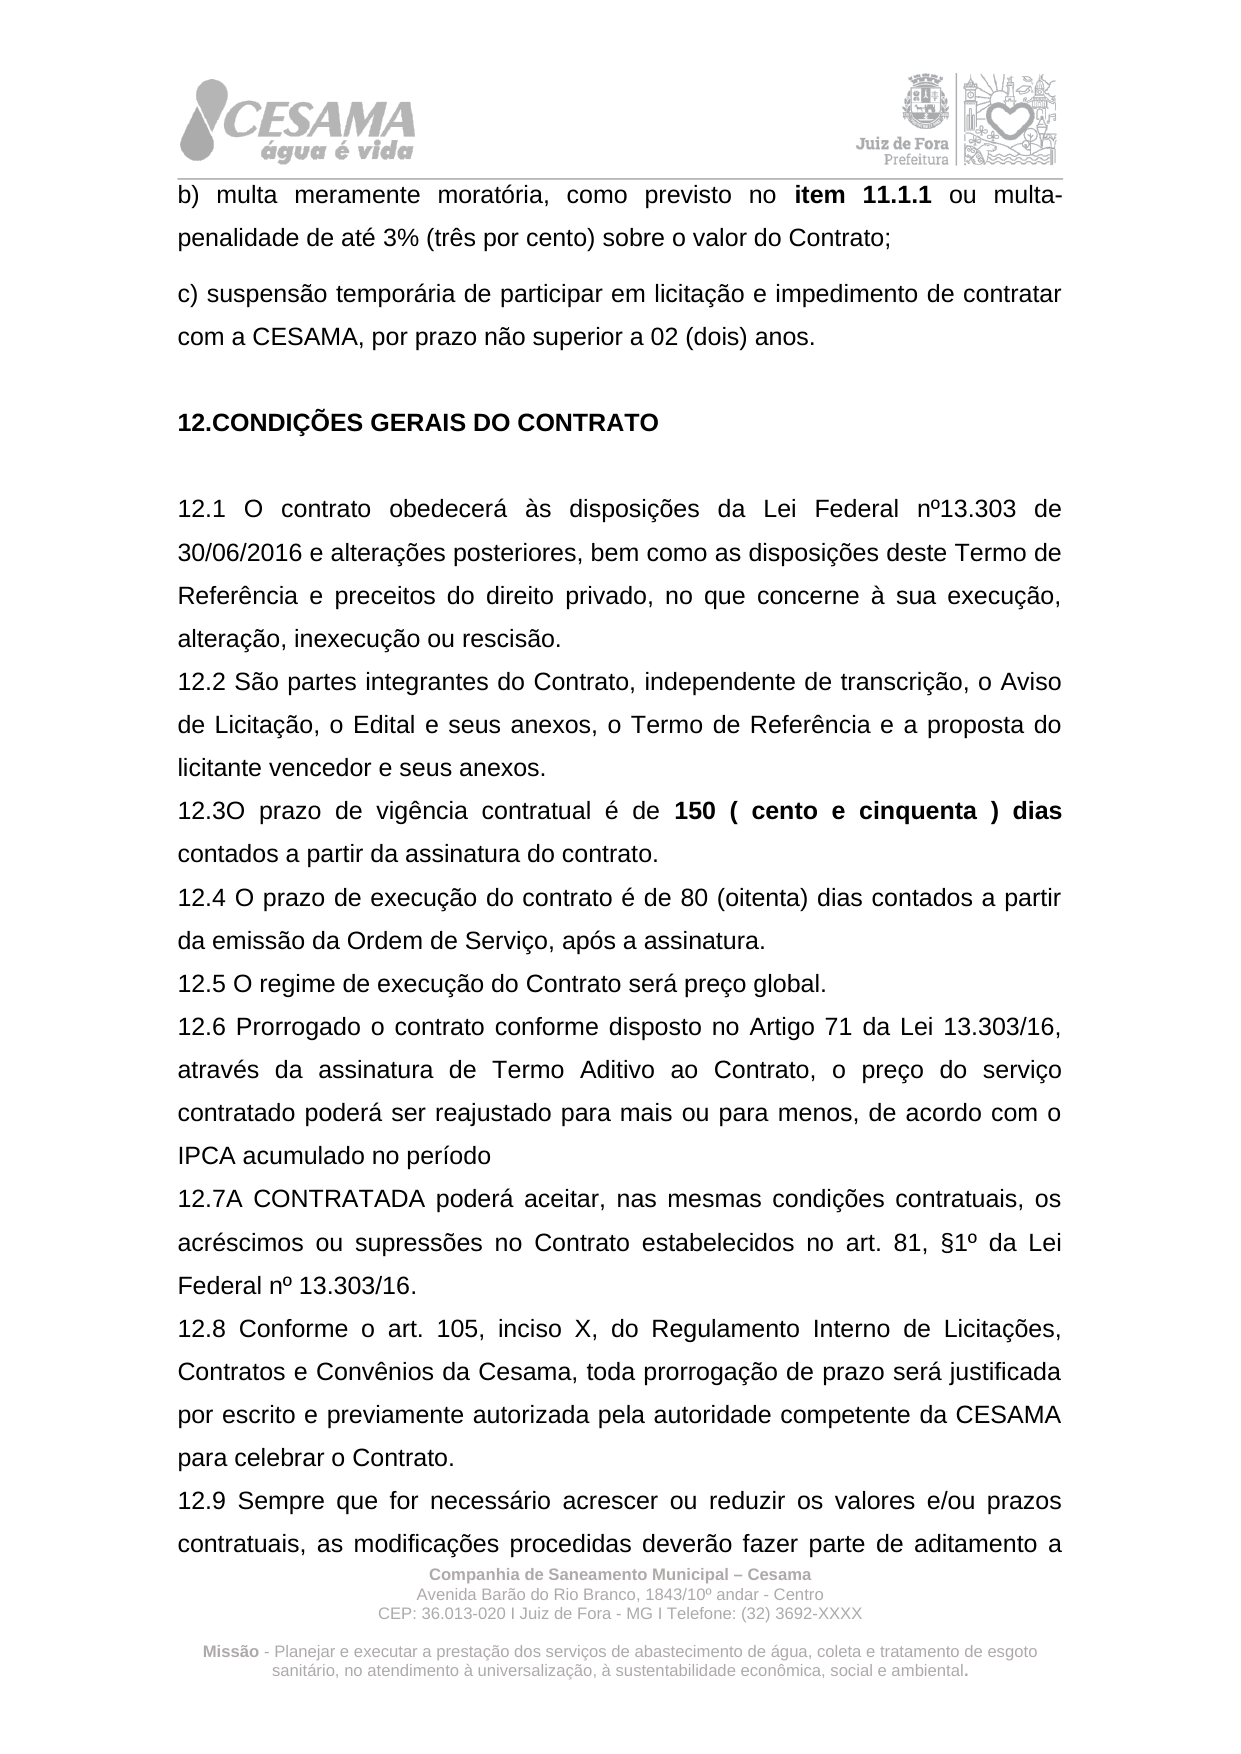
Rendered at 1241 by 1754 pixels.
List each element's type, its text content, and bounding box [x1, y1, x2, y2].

picture [177, 73, 1064, 180]
text b) multa meramente moratória, como previsto no item 11.1.1 ou multa-penalidade de até 3% (três por cento) sobre o valor do Contrato; [177, 180, 1063, 252]
text 12.2 São partes integrantes do Contrato, independente de transcrição, o Aviso de Licitação, o Edital e seus anexos, o Termo de Referência e a proposta do licitante vencedor e seus anexos. [177, 667, 1063, 782]
text 12.7A CONTRATADA poderá aceitar, nas mesmas condições contratuais, os acréscimos ou supressões no Contrato estabelecidos no art. 81, §1º da Lei Federal nº 13.303/16. [177, 1184, 1063, 1299]
text 12.3O prazo de vigência contratual é de 150 ( cento e cinquenta ) dias contados a partir da assinatura do contrato. [177, 796, 1063, 868]
text 12.5 O regime de execução do Contrato será preço global. [177, 969, 1063, 997]
text 12.8 Conforme o art. 105, inciso X, do Regulamento Interno de Licitações, Contratos e Convênios da Cesama, toda prorrogação de prazo será justificada por escrito e previamente autorizada pela autoridade competente da CESAMA para celebrar o Contrato. [177, 1314, 1063, 1472]
list 12.4 O prazo de execução do contrato é de 80 (oitenta) dias contados a partir da emissão da Ordem de Serviço, após a assinatura. [177, 882, 1063, 954]
text 12.6 Prorrogado o contrato conforme disposto no Artigo 71 da Lei 13.303/16, através da assinatura de Termo Aditivo ao Contrato, o preço do serviço contratado poderá ser reajustado para mais ou para menos, de acordo com o IPCA acumulado no período [177, 1012, 1063, 1170]
text c) suspensão temporária de participar em licitação e impedimento de contratar com a CESAMA, por prazo não superior a 02 (dois) anos. [177, 279, 1063, 351]
text 12.CONDIÇÕES GERAIS DO CONTRATO [177, 408, 1063, 437]
text 12.1 O contrato obedecerá às disposições da Lei Federal nº13.303 de 30/06/2016 e alterações posteriores, bem como as disposições deste Termo de Referência e preceitos do direito privado, no que concerne à sua execução, alteração, inexecução ou rescisão. [177, 494, 1063, 652]
